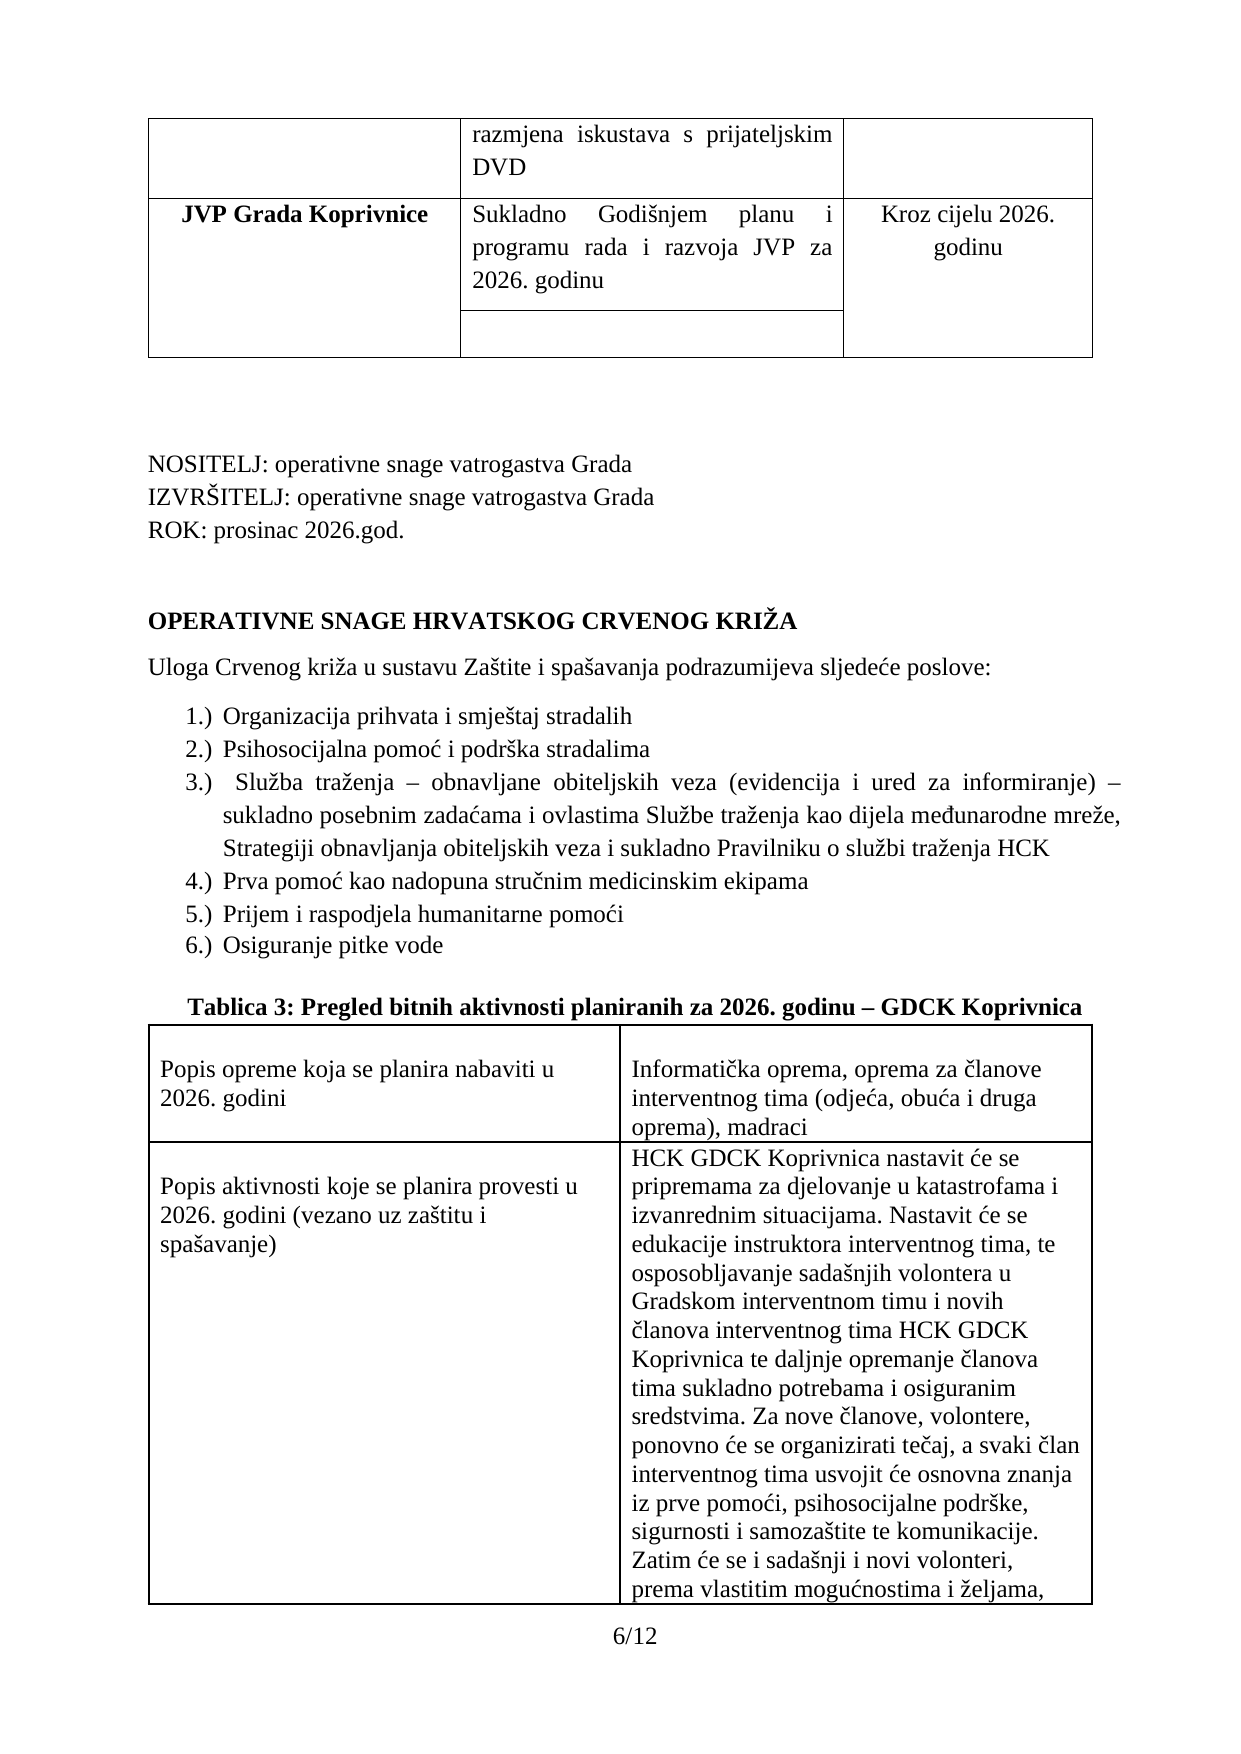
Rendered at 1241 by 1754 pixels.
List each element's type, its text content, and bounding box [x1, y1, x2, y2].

text IZVRŠITELJ: operativne snage vatrogastva Grada [148, 482, 1122, 511]
list Služba traženja – obnavljane obiteljskih veza (evidencija i ured za informiranje) – sukladno posebnim zadaćama i ovlastima Službe traženja kao dijela međunarodne mreže, Strategiji obnavljanja obiteljskih veza i sukladno Pravilniku o službi traženja HCK [185, 767, 1122, 862]
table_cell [621, 1143, 1091, 1603]
list Organizacija prihvata i smještaj stradalih [185, 701, 1122, 730]
table_header Informatička oprema, oprema za članove interventnog tima (odjeća, obuća i druga oprema), madraci [621, 1026, 1091, 1141]
list Prva pomoć kao nadopuna stručnim medicinskim ekipama [185, 866, 1122, 895]
table_cell JVP Grada Koprivnice [149, 199, 460, 357]
text Uloga Crvenog križa u sustavu Zaštite i spašavanja podrazumijeva sljedeće poslove: [148, 652, 1122, 680]
table_header Popis opreme koja se planira nabaviti u 2026. godini [150, 1026, 619, 1141]
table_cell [150, 1143, 619, 1603]
table_cell Sukladno Godišnjem planu i programu rada i razvoja JVP za 2026. godinu [461, 199, 843, 310]
table_cell [461, 311, 843, 357]
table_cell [461, 119, 843, 198]
list OPERATIVNE SNAGE HRVATSKOG CRVENOG KRIŽA [148, 606, 1122, 635]
list Prijem i raspodjela humanitarne pomoći [185, 899, 1122, 928]
table_cell Kroz cijelu 2026. godinu [844, 199, 1092, 357]
list Osiguranje pitke vode [185, 930, 1122, 959]
text Tablica 3: Pregled bitnih aktivnosti planiranih za 2026. godinu – GDCK Koprivnica [148, 992, 1122, 1021]
text ROK: prosinac 2026.god. [148, 515, 1122, 544]
text NOSITELJ: operativne snage vatrogastva Grada [148, 449, 1122, 478]
list Psihosocijalna pomoć i podrška stradalima [185, 734, 1122, 763]
